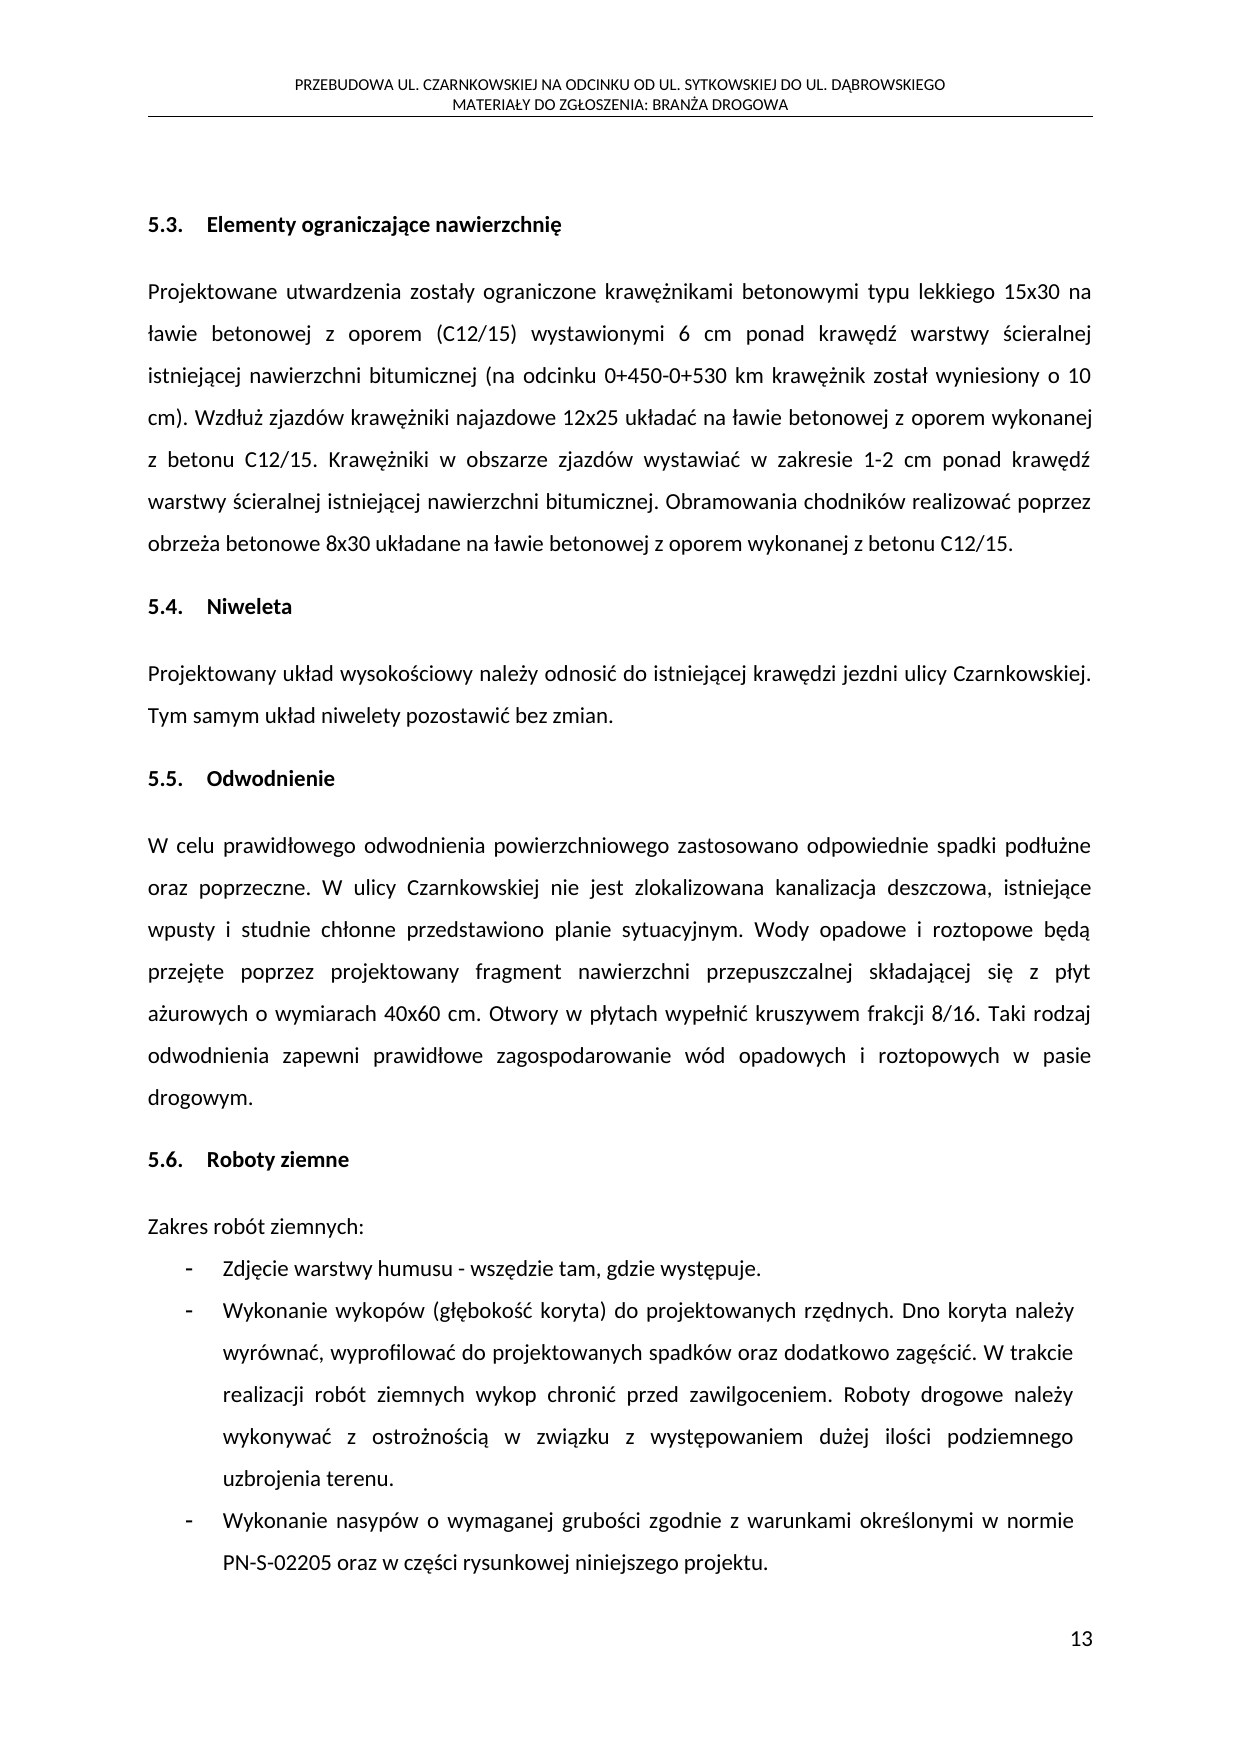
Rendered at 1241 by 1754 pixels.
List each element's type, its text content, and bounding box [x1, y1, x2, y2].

subtitle Odwodnienie [148, 764, 1093, 792]
text Projektowane utwardzenia zostały ograniczone krawężnikami betonowymi typu lekkiego 15x30 na ławie betonowej z oporem (C12/15) wystawionymi 6 cm ponad krawędź warstwy ścieralnej istniejącej nawierzchni bitumicznej (na odcinku 0+450-0+530 km krawężnik został wyniesiony o 10 cm). Wzdłuż zjazdów krawężniki najazdowe 12x25 układać na ławie betonowej z oporem wykonanej z betonu C12/15. Krawężniki w obszarze zjazdów wystawiać w zakresie 1-2 cm ponad krawędź warstwy ścieralnej istniejącej nawierzchni bitumicznej. Obramowania chodników realizować poprzez obrzeża betonowe 8x30 układane na ławie betonowej z oporem wykonanej z betonu C12/15. [148, 277, 1093, 557]
subtitle Roboty ziemne [148, 1146, 1093, 1173]
list Wykonanie wykopów (głębokość koryta) do projektowanych rzędnych. Dno koryta należy wyrównać, wyprofilować do projektowanych spadków oraz dodatkowo zagęścić. W trakcie realizacji robót ziemnych wykop chronić przed zawilgoceniem. Roboty drogowe należy wykonywać z ostrożnością w związku z występowaniem dużej ilości podziemnego uzbrojenia terenu. [185, 1296, 1075, 1492]
text W celu prawidłowego odwodnienia powierzchniowego zastosowano odpowiednie spadki podłużne oraz poprzeczne. W ulicy Czarnkowskiej nie jest zlokalizowana kanalizacja deszczowa, istniejące wpusty i studnie chłonne przedstawiono planie sytuacyjnym. Wody opadowe i roztopowe będą przejęte poprzez projektowany fragment nawierzchni przepuszczalnej składającej się z płyt ażurowych o wymiarach 40x60 cm. Otwory w płytach wypełnić kruszywem frakcji 8/16. Taki rodzaj odwodnienia zapewni prawidłowe zagospodarowanie wód opadowych i roztopowych w pasie drogowym. [148, 831, 1093, 1111]
list Zdjęcie warstwy humusu - wszędzie tam, gdzie występuje. [185, 1254, 1075, 1282]
text Zakres robót ziemnych: [148, 1212, 1075, 1241]
list Wykonanie nasypów o wymaganej grubości zgodnie z warunkami określonymi w normie PN-S-02205 oraz w części rysunkowej niniejszego projektu. [185, 1506, 1075, 1576]
subtitle Elementy ograniczające nawierzchnię [148, 210, 1093, 238]
subtitle Niweleta [148, 592, 1093, 620]
text Projektowany układ wysokościowy należy odnosić do istniejącej krawędzi jezdni ulicy Czarnkowskiej. Tym samym układ niwelety pozostawić bez zmian. [148, 659, 1093, 729]
